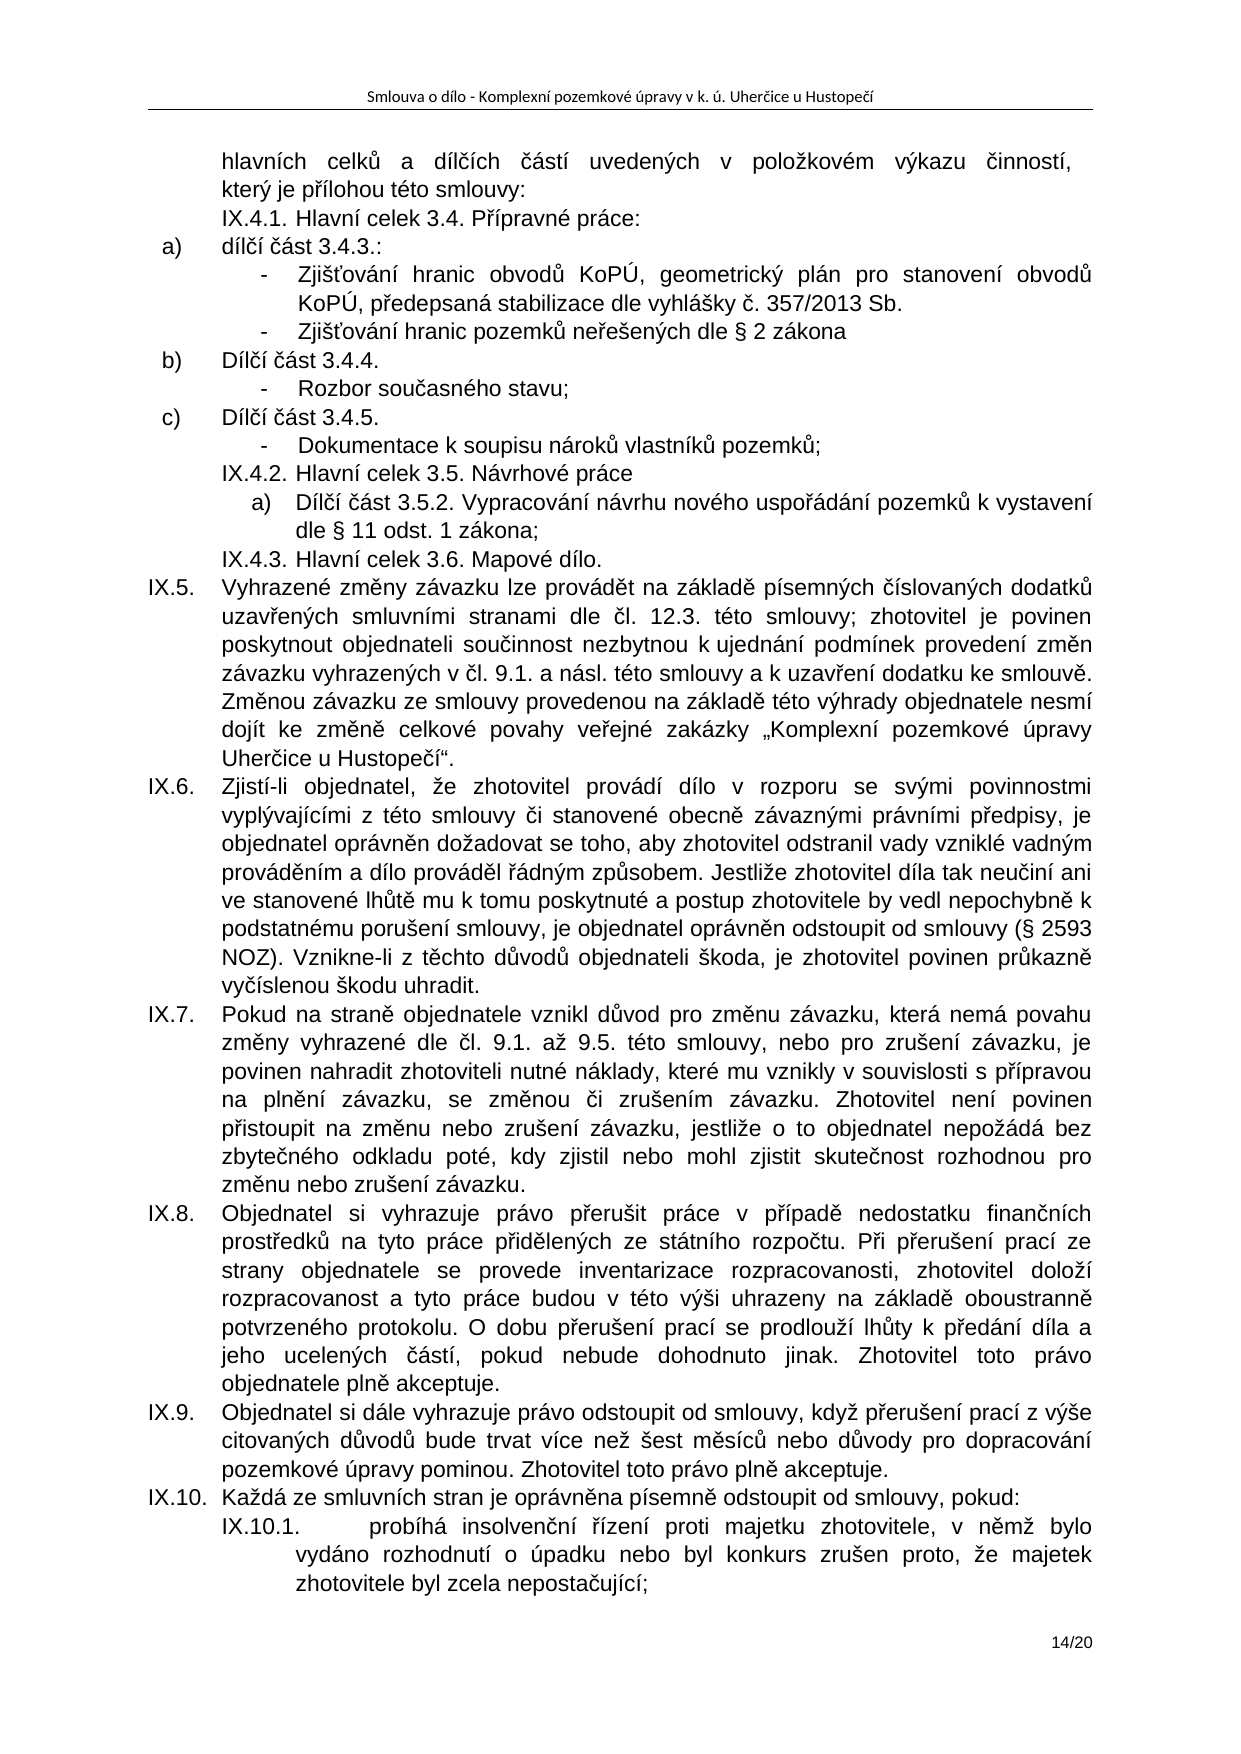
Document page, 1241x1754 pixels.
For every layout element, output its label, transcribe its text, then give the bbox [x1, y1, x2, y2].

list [148, 148, 1093, 202]
text probíhá insolvenční řízení proti majetku zhotovitele, v němž bylo vydáno rozhodnutí o úpadku nebo byl konkurs zrušen proto, že majetek zhotovitele byl zcela nepostačující; [221, 1513, 1093, 1596]
text Hlavní celek 3.6. Mapové dílo. [221, 546, 1093, 572]
list Vyhrazené změny závazku lze provádět na základě písemných číslovaných dodatků uzavřených smluvními stranami dle čl. 12.3. této smlouvy; zhotovitel je povinen poskytnout objednateli součinnost nezbytnou k ujednání podmínek provedení změn závazku vyhrazených v čl. 9.1. a násl. této smlouvy a k uzavření dodatku ke smlouvě. Změnou závazku ze smlouvy provedenou na základě této výhrady objednatele nesmí dojít ke změně celkové povahy veřejné zakázky „Komplexní pozemkové úpravy Uherčice u Hustopečí“. [148, 574, 1093, 771]
text Hlavní celek 3.4. Přípravné práce: [221, 204, 1093, 231]
list Pokud na straně objednatele vznikl důvod pro změnu závazku, která nemá povahu změny vyhrazené dle čl. 9.1. až 9.5. této smlouvy, nebo pro zrušení závazku, je povinen nahradit zhotoviteli nutné náklady, které mu vznikly v souvislosti s přípravou na plnění závazku, se změnou či zrušením závazku. Zhotovitel není povinen přistoupit na změnu nebo zrušení závazku, jestliže o to objednatel nepožádá bez zbytečného odkladu poté, kdy zjistil nebo mohl zjistit skutečnost rozhodnou pro změnu nebo zrušení závazku. [148, 1001, 1093, 1198]
list Rozbor současného stavu; [260, 375, 1093, 401]
list Zjišťování hranic pozemků neřešených dle § 2 zákona [260, 318, 1093, 344]
list Zjišťování hranic obvodů KoPÚ, geometrický plán pro stanovení obvodů KoPÚ, předepsaná stabilizace dle vyhlášky č. 357/2013 Sb. [260, 261, 1093, 316]
list Dokumentace k soupisu nároků vlastníků pozemků; [260, 432, 1093, 458]
list Objednatel si dále vyhrazuje právo odstoupit od smlouvy, když přerušení prací z výše citovaných důvodů bude trvat více než šest měsíců nebo důvody pro dopracování pozemkové úpravy pominou. Zhotovitel toto právo plně akceptuje. [148, 1399, 1093, 1482]
list Objednatel si vyhrazuje právo přerušit práce v případě nedostatku finančních prostředků na tyto práce přidělených ze státního rozpočtu. Při přerušení prací ze strany objednatele se provede inventarizace rozpracovanosti, zhotovitel doloží rozpracovanost a tyto práce budou v této výši uhrazeny na základě oboustranně potvrzeného protokolu. O dobu přerušení prací se prodlouží lhůty k předání díla a jeho ucelených částí, pokud nebude dohodnuto jinak. Zhotovitel toto právo objednatele plně akceptuje. [148, 1200, 1093, 1397]
list dílčí část 3.4.3.: [148, 233, 1093, 259]
list Dílčí část 3.4.5. [148, 403, 1093, 430]
list Dílčí část 3.4.4. [148, 347, 1093, 373]
text Hlavní celek 3.5. Návrhové práce [221, 460, 1093, 487]
list Každá ze smluvních stran je oprávněna písemně odstoupit od smlouvy, pokud: [148, 1484, 1093, 1511]
list Zjistí-li objednatel, že zhotovitel provádí dílo v rozporu se svými povinnostmi vyplývajícími z této smlouvy či stanovené obecně závaznými právními předpisy, je objednatel oprávněn dožadovat se toho, aby zhotovitel odstranil vady vzniklé vadným prováděním a dílo prováděl řádným způsobem. Jestliže zhotovitel díla tak neučiní ani ve stanovené lhůtě mu k tomu poskytnuté a postup zhotovitele by vedl nepochybně k podstatnému porušení smlouvy, je objednatel oprávněn odstoupit od smlouvy (§ 2593 NOZ). Vznikne-li z těchto důvodů objednateli škoda, je zhotovitel povinen průkazně vyčíslenou škodu uhradit. [148, 773, 1093, 999]
list Dílčí část 3.5.2. Vypracování návrhu nového uspořádání pozemků k vystavení dle § 11 odst. 1 zákona; [251, 489, 1093, 544]
